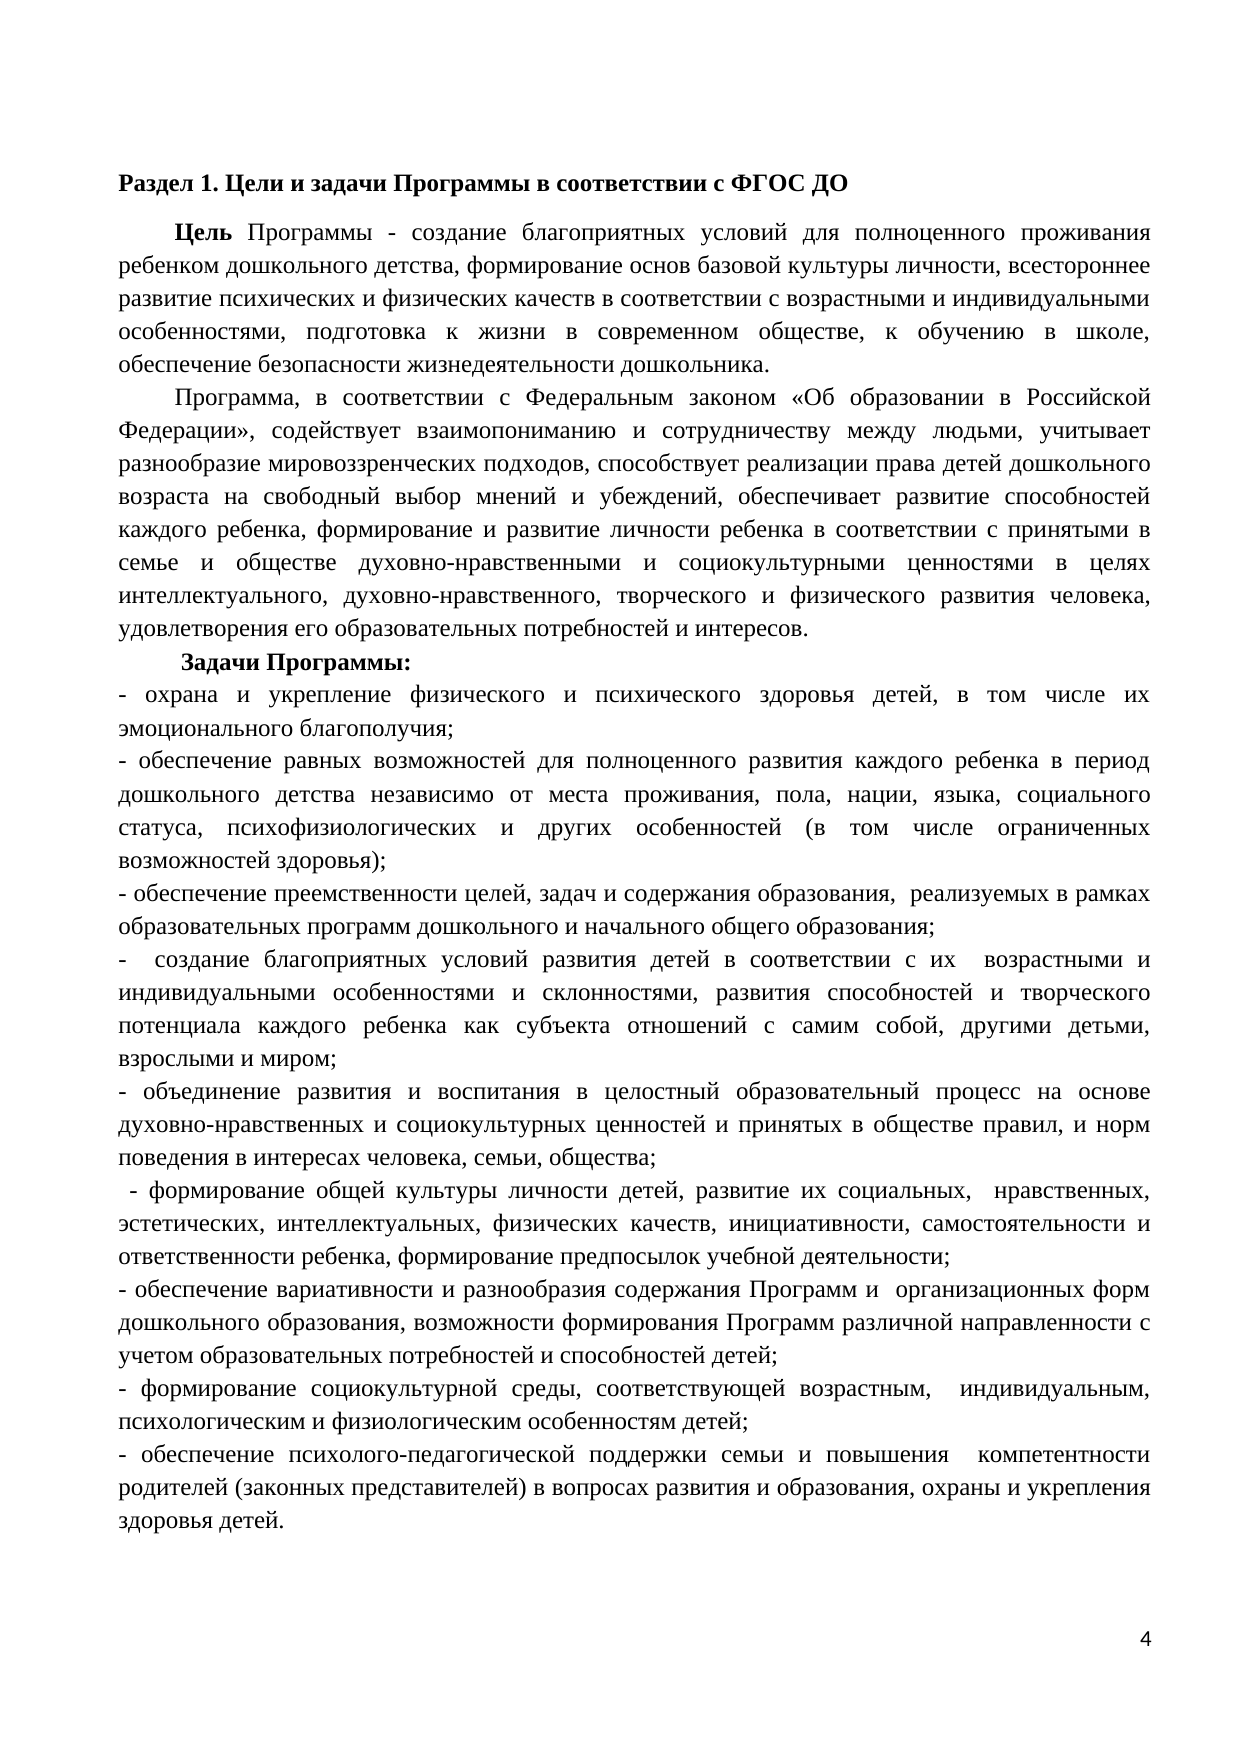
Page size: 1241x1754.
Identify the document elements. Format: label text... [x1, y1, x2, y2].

text - объединение развития и воспитания в целостный образовательный процесс на основе духовно-нравственных и социокультурных ценностей и принятых в обществе правил, и норм поведения в интересах человека, семьи, общества; [118, 1076, 1152, 1171]
text - формирование общей культуры личности детей, развитие их социальных, нравственных, эстетических, интеллектуальных, физических качеств, инициативности, самостоятельности и ответственности ребенка, формирование предпосылок учебной деятельности; [118, 1175, 1152, 1270]
text - обеспечение преемственности целей, задач и содержания образования, реализуемых в рамках образовательных программ дошкольного и начального общего образования; [118, 878, 1152, 939]
text Программа, в соответствии с Федеральным законом «Об образовании в Российской Федерации», содействует взаимопониманию и сотрудничеству между людьми, учитывает разнообразие мировоззренческих подходов, способствует реализации права детей дошкольного возраста на свободный выбор мнений и убеждений, обеспечивает развитие способностей каждого ребенка, формирование и развитие личности ребенка в соответствии с принятыми в семье и обществе духовно-нравственными и социокультурными ценностями в целях интеллектуального, духовно-нравственного, творческого и физического развития человека, удовлетворения его образовательных потребностей и интересов. [118, 382, 1152, 642]
text Цель Программы - создание благоприятных условий для полноценного проживания ребенком дошкольного детства, формирование основ базовой культуры личности, всестороннее развитие психических и физических качеств в соответствии с возрастными и индивидуальными особенностями, подготовка к жизни в современном обществе, к обучению в школе, обеспечение безопасности жизнедеятельности дошкольника. [118, 217, 1152, 378]
text - обеспечение равных возможностей для полноценного развития каждого ребенка в период дошкольного детства независимо от места проживания, пола, нации, языка, социального статуса, психофизиологических и других особенностей (в том числе ограниченных возможностей здоровья); [118, 746, 1152, 873]
text - создание благоприятных условий развития детей в соответствии с их возрастными и индивидуальными особенностями и склонностями, развития способностей и творческого потенциала каждого ребенка как субъекта отношений с самим собой, другими детьми, взрослыми и миром; [118, 944, 1152, 1072]
text - обеспечение вариативности и разнообразия содержания Программ и организационных форм дошкольного образования, возможности формирования Программ различной направленности с учетом образовательных потребностей и способностей детей; [118, 1274, 1152, 1369]
text Задачи Программы: [118, 647, 1152, 675]
text - обеспечение психолого-педагогической поддержки семьи и повышения компетентности родителей (законных представителей) в вопросах развития и образования, охраны и укрепления здоровья детей. [118, 1439, 1152, 1534]
text - охрана и укрепление физического и психического здоровья детей, в том числе их эмоционального благополучия; [118, 679, 1152, 741]
text - формирование социокультурной среды, соответствующей возрастным, индивидуальным, психологическим и физиологическим особенностям детей; [118, 1373, 1152, 1435]
text Раздел 1. Цели и задачи Программы в соответствии с ФГОС ДО [118, 168, 1152, 196]
